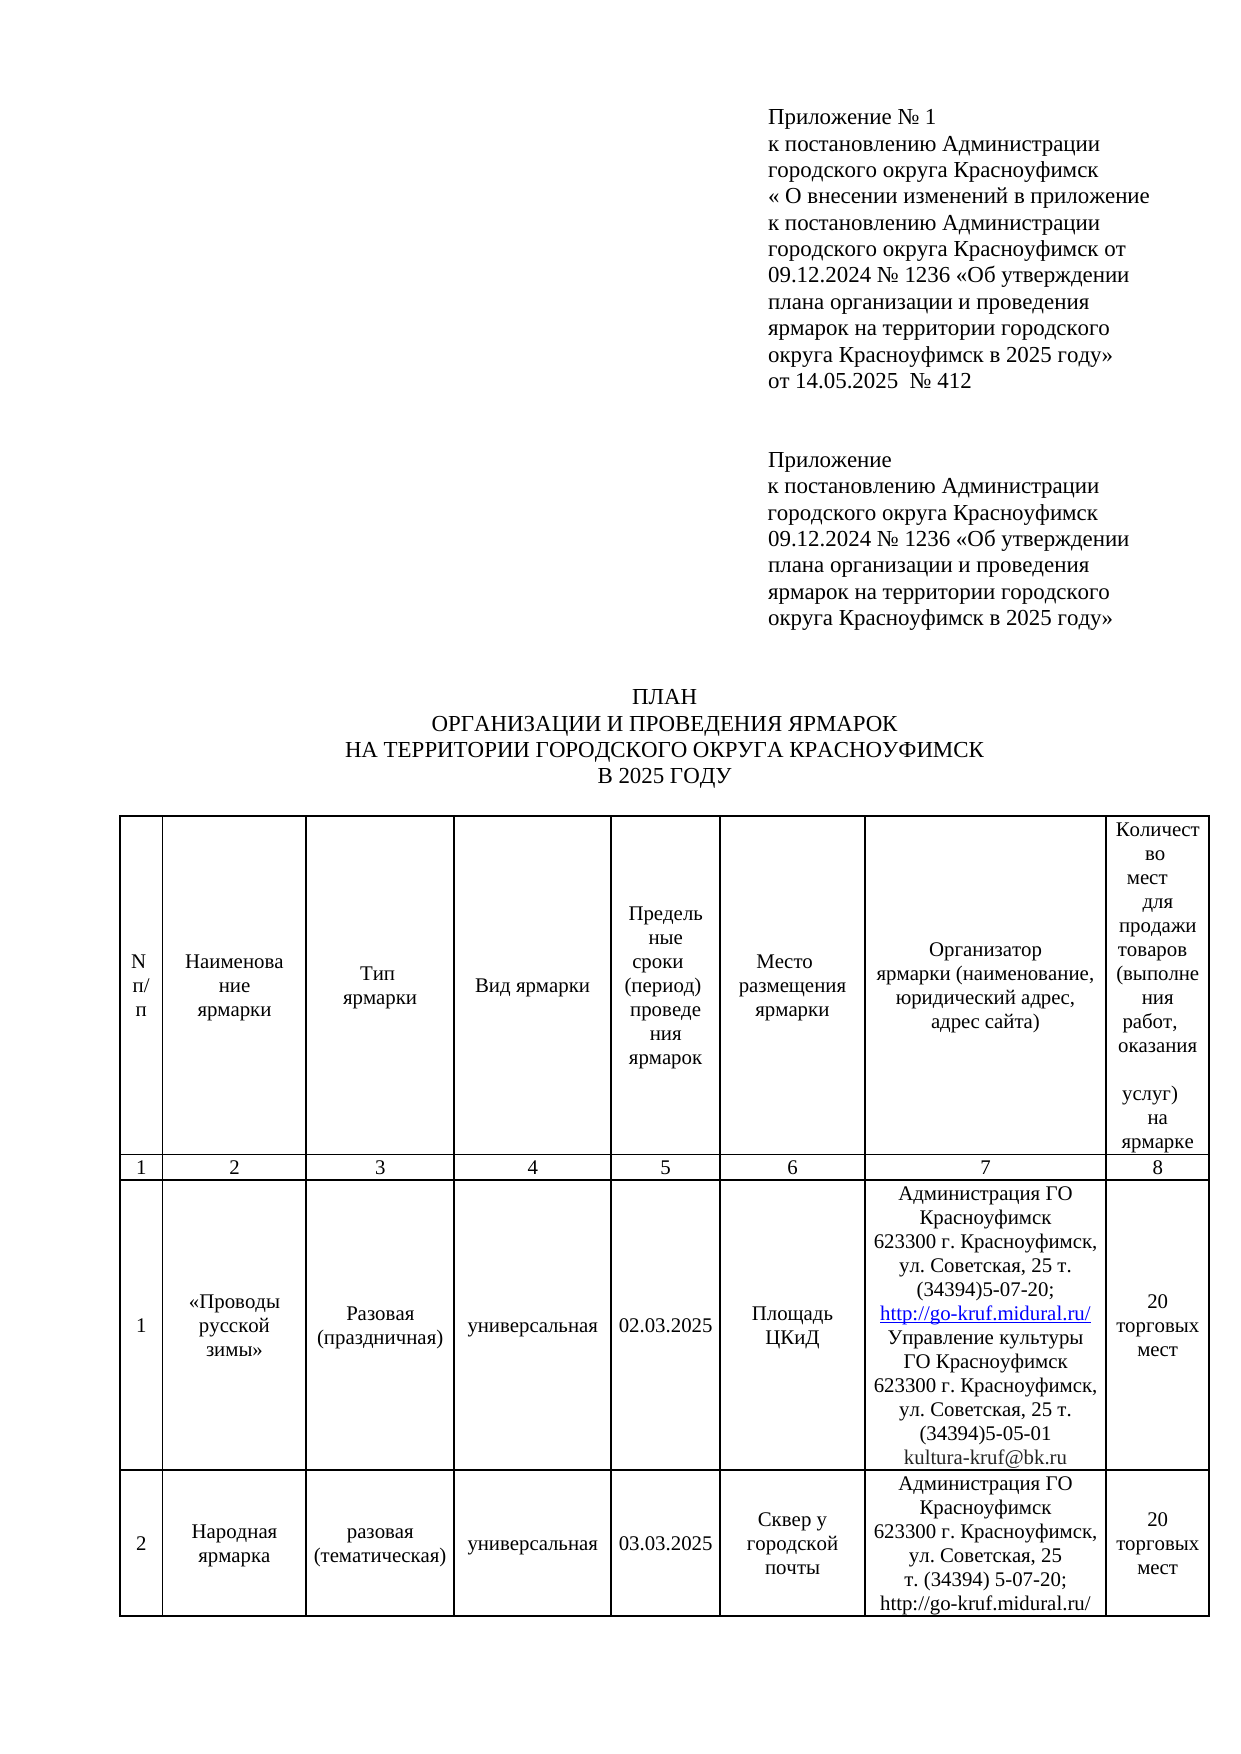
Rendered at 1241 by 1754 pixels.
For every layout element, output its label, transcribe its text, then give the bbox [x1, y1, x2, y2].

table_cell 6 [721, 1155, 864, 1179]
table_cell Разовая (праздничная) [307, 1181, 453, 1469]
table_cell 4 [455, 1155, 610, 1179]
text ПЛАН [177, 683, 1152, 709]
table_header Количество мест для продажи товаров (выполнения работ, оказания услуг) на ярмарке [1107, 817, 1208, 1153]
table_cell «Проводы русской зимы» [163, 1181, 305, 1469]
table_cell 02.03.2025 [612, 1181, 719, 1469]
table_header Организатор ярмарки (наименование, юридический адрес, адрес сайта) [866, 817, 1105, 1153]
text 09.12.2024 № 1236 «Об утверждении плана организации и проведения ярмарок на территории городского округа Красноуфимск в 2025 году» [768, 525, 1152, 631]
table_cell Администрация ГО Красноуфимск 623300 г. Красноуфимск, ул. Советская, 25 т.(34394)5-07-20; http://go-kruf.midural.ru/ Управление культуры ГО Красноуфимск 623300 г. Красноуфимск, ул. Советская, 25 т.(34394)5-05-01 kultura-kruf@bk.ru [866, 1181, 1105, 1469]
text к постановлению Администрации [177, 130, 1152, 156]
table_cell 7 [866, 1155, 1105, 1179]
table_cell 20 торговых мест [1107, 1181, 1208, 1469]
text В 2025 ГОДУ [177, 762, 1152, 789]
table_cell универсальная [455, 1471, 610, 1615]
table_cell Сквер у городской почты [721, 1471, 864, 1615]
text ОРГАНИЗАЦИИ И ПРОВЕДЕНИЯ ЯРМАРОК [177, 709, 1152, 736]
table_cell 5 [612, 1155, 719, 1179]
table_header Предель ные сроки (период) проведе ния ярмарок [612, 817, 719, 1153]
table_cell 20 торговых мест [1107, 1471, 1208, 1615]
table_cell 1 [121, 1181, 162, 1469]
table_header Наименова ние ярмарки [163, 817, 305, 1153]
table_cell разовая (тематическая) [307, 1471, 453, 1615]
text от 14.05.2025 № 412 [177, 367, 1152, 393]
table_cell универсальная [455, 1181, 610, 1469]
text городского округа Красноуфимск [177, 156, 1152, 182]
table_cell Площадь ЦКиД [721, 1181, 864, 1469]
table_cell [866, 1471, 1105, 1615]
table_header Тип ярмарки [307, 817, 453, 1153]
table_header Вид ярмарки [455, 817, 610, 1153]
table_cell 2 [121, 1471, 162, 1615]
table_header Место размещения ярмарки [721, 817, 864, 1153]
table_header N п/п [121, 817, 162, 1153]
text Приложение № 1 [177, 103, 1152, 130]
text « О внесении изменений в приложение к постановлению Администрации [768, 182, 1152, 235]
table_cell 3 [307, 1155, 453, 1179]
table_cell 8 [1107, 1155, 1208, 1179]
text НА ТЕРРИТОРИИ ГОРОДСКОГО ОКРУГА КРАСНОУФИМСК [177, 736, 1152, 762]
table_cell 2 [163, 1155, 305, 1179]
text Приложение [177, 446, 1152, 472]
text городского округа Красноуфимск [177, 499, 1152, 525]
table_cell 03.03.2025 [612, 1471, 719, 1615]
table_cell 1 [121, 1155, 162, 1179]
table_cell Народная ярмарка [163, 1471, 305, 1615]
text к постановлению Администрации [177, 472, 1152, 499]
text городского округа Красноуфимск от 09.12.2024 № 1236 «Об утверждении плана организации и проведения ярмарок на территории городского округа Красноуфимск в 2025 году» [768, 235, 1152, 367]
